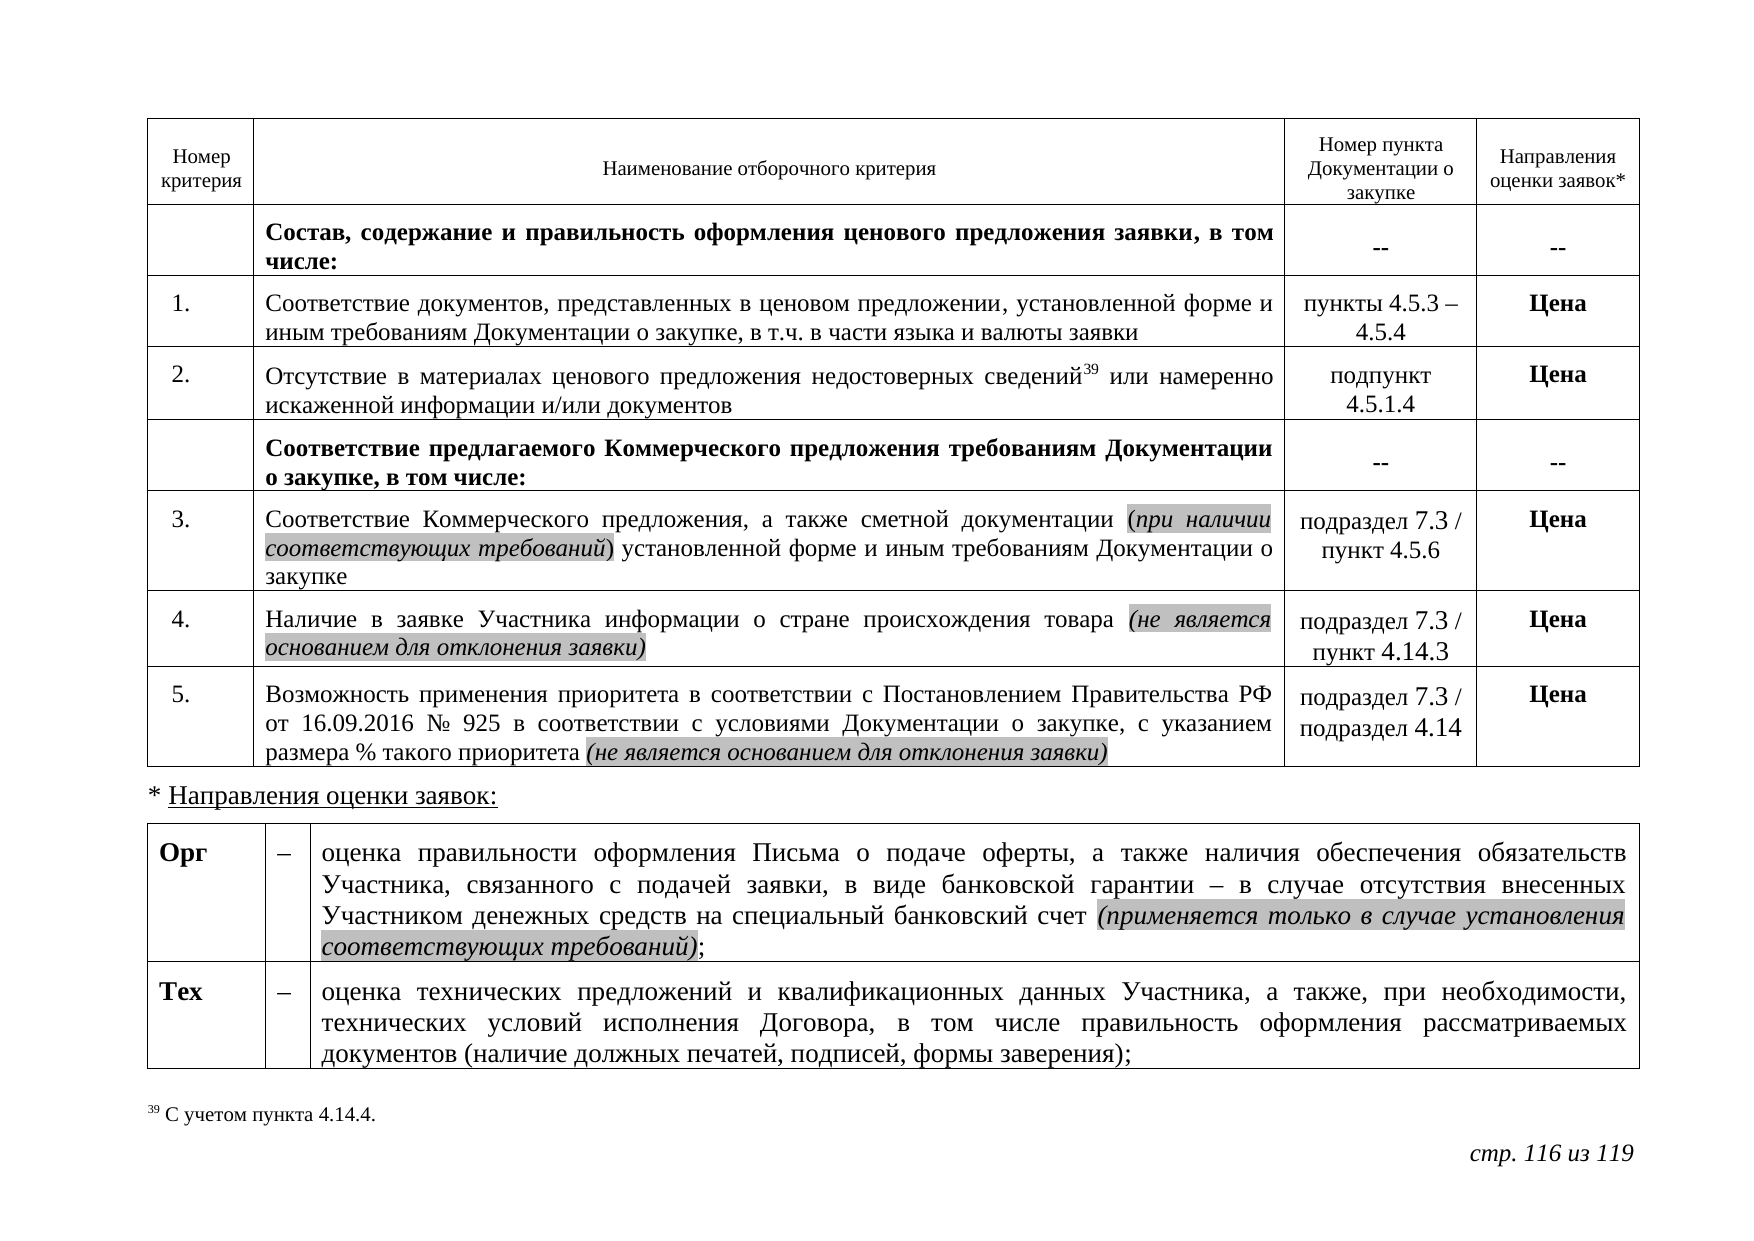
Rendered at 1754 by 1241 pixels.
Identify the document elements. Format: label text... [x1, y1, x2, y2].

table_cell Соответствие Коммерческого предложения, а также сметной документации (при наличии соответствующих требований) установленной форме и иным требованиям Документации о закупке [254, 491, 1284, 590]
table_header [1477, 119, 1639, 204]
table_header Номер критерия [148, 119, 253, 204]
table_cell [148, 667, 253, 766]
table_cell Тех [148, 962, 265, 1068]
table_cell Наличие в заявке Участника информации о стране происхождения товара (не является основанием для отклонения заявки) [254, 591, 1284, 666]
table_cell Цена [1477, 667, 1639, 766]
table_cell оценка технических предложений и квалификационных данных Участника, а также, при необходимости, технических условий исполнения Договора, в том числе правильность оформления рассматриваемых документов (наличие должных печатей, подписей, формы заверения); [311, 962, 1639, 1068]
table_cell Отсутствие в материалах ценового предложения недостоверных сведений или намеренно искаженной информации и/или документов [254, 347, 1284, 419]
table_cell [148, 591, 253, 666]
table_cell -- [1477, 420, 1639, 490]
table_cell подраздел 7.3 / пункт 4.5.6 [1285, 491, 1476, 590]
table_cell подраздел 7.3 / подраздел 4.14 [1285, 667, 1476, 766]
text * Направления оценки заявок: [148, 779, 1636, 811]
table_cell пункты 4.5.3 – 4.5.4 [1285, 276, 1476, 346]
table_cell Цена [1477, 591, 1639, 666]
table_header Орг [148, 824, 265, 961]
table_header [1285, 119, 1476, 204]
table_cell Цена [1477, 276, 1639, 346]
table_cell Соответствие документов, представленных в ценовом предложении, установленной форме и иным требованиям Документации о закупке, в т.ч. в части языка и валюты заявки [254, 276, 1284, 346]
table_cell – [266, 962, 310, 1068]
table_cell Состав, содержание и правильность оформления ценового предложения заявки, в том числе: [254, 205, 1284, 275]
table_cell [148, 347, 253, 419]
table_cell [148, 276, 253, 346]
table_header оценка правильности оформления Письма о подаче оферты, а также наличия обеспечения обязательств Участника, связанного с подачей заявки, в виде банковской гарантии – в случае отсутствия внесенных Участником денежных средств на специальный банковский счет (применяется только в случае установления соответствующих требований); [311, 824, 1639, 961]
table_cell -- [1285, 205, 1476, 275]
table_cell [148, 205, 253, 275]
table_cell [148, 491, 253, 590]
table_cell [148, 420, 253, 490]
table_cell -- [1285, 420, 1476, 490]
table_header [254, 119, 1284, 204]
table_header – [266, 824, 310, 961]
table_cell Цена [1477, 347, 1639, 419]
table_cell -- [1477, 205, 1639, 275]
table_cell Соответствие предлагаемого Коммерческого предложения требованиям Документации о закупке, в том числе: [254, 420, 1284, 490]
table_cell Возможность применения приоритета в соответствии с Постановлением Правительства РФ от 16.09.2016 № 925 в соответствии с условиями Документации о закупке, с указанием размера % такого приоритета (не является основанием для отклонения заявки) [254, 667, 1284, 766]
table_cell подраздел 7.3 / пункт 4.14.3 [1285, 591, 1476, 666]
table_cell подпункт 4.5.1.4 [1285, 347, 1476, 419]
table_cell Цена [1477, 491, 1639, 590]
